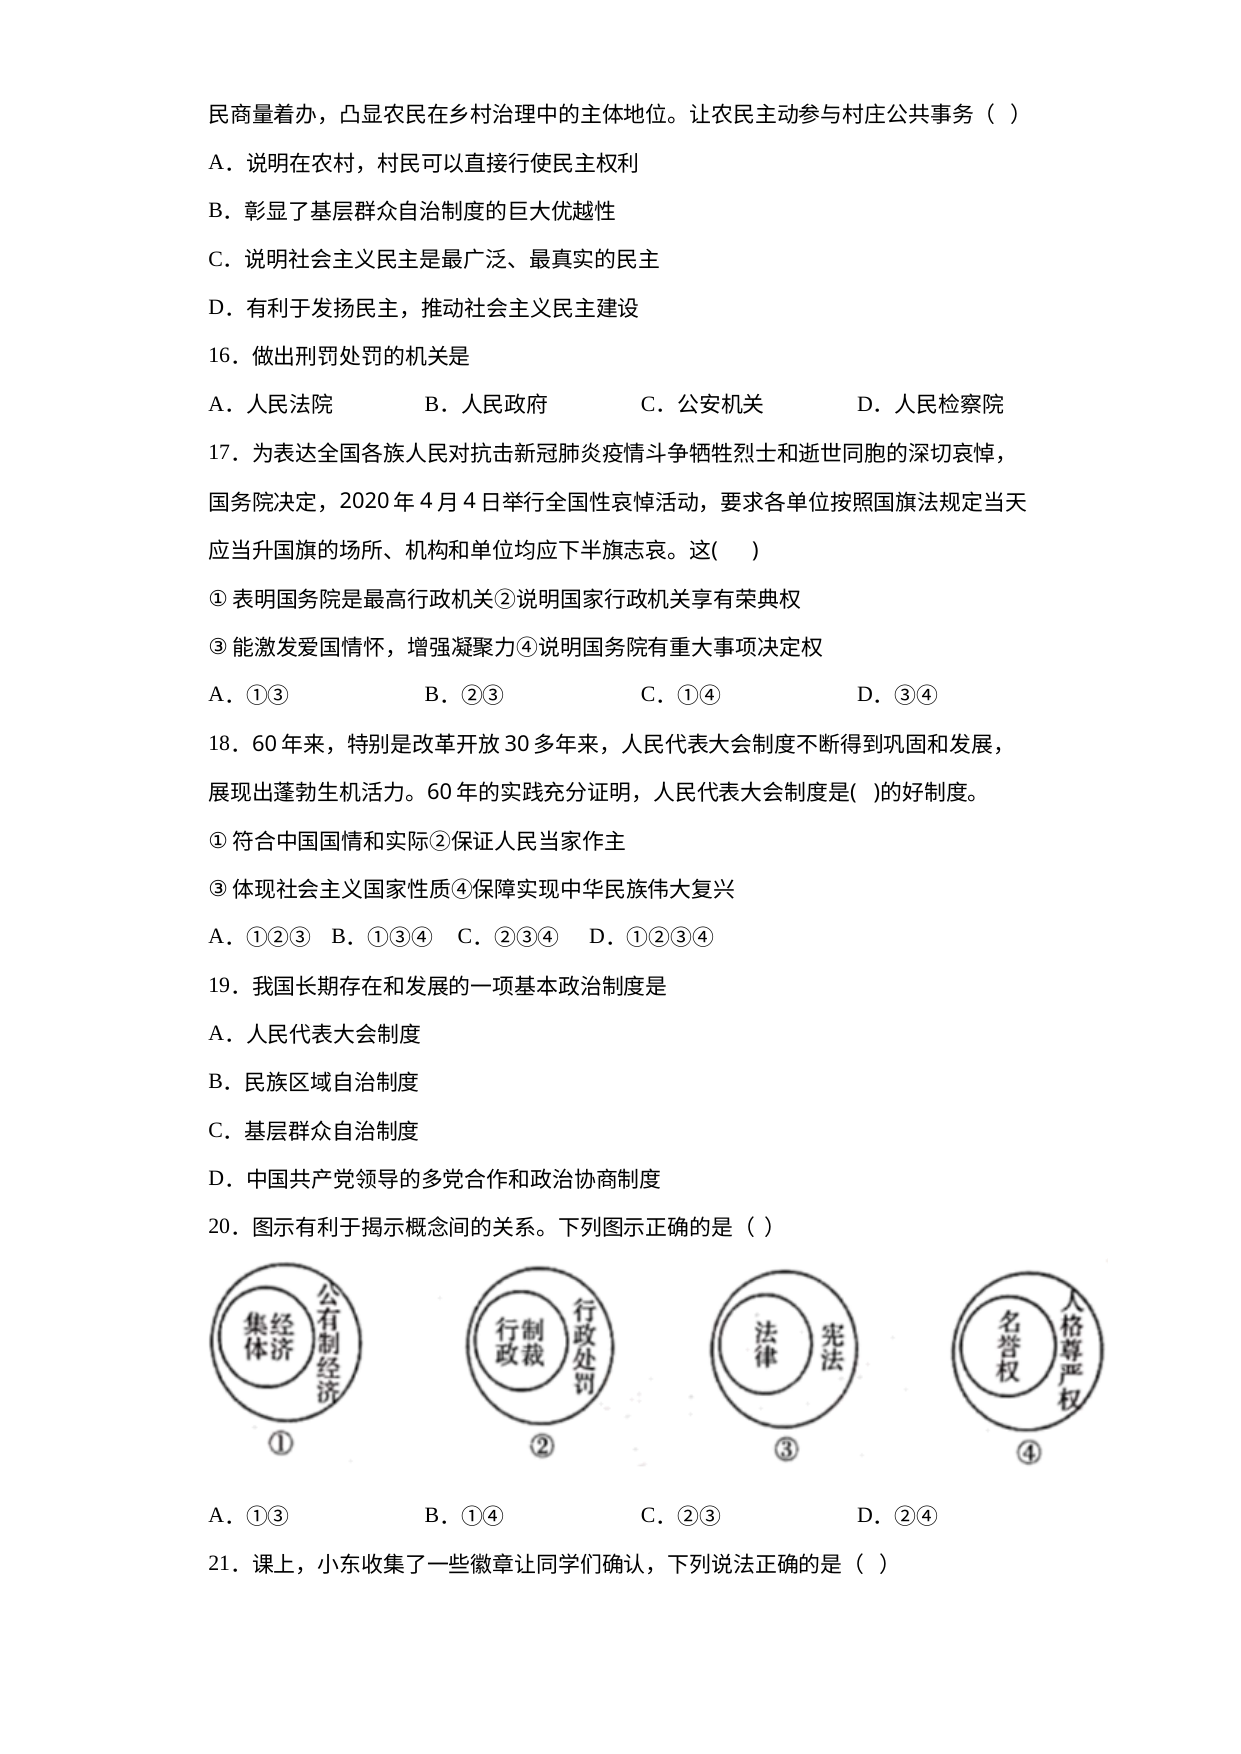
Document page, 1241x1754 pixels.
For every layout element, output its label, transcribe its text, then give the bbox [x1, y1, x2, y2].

text 21．课上，小东收集了一些徽章让同学们确认，下列说法正确的是（ ） [208, 1547, 1032, 1579]
text A．①②③ B．①③④ C．②③④ D．①②③④ [208, 920, 1032, 952]
text B．民族区域自治制度 [208, 1065, 1032, 1097]
text 19．我国长期存在和发展的一项基本政治制度是 [208, 968, 1032, 1001]
text A．人民法院 B．人民政府 C．公安机关 D．人民检察院 [208, 387, 1032, 419]
picture [208, 1258, 1108, 1468]
text B．彰显了基层群众自治制度的巨大优越性 [208, 194, 1032, 226]
text 20．图示有利于揭示概念间的关系。下列图示正确的是（ ） [208, 1210, 1032, 1242]
text A．①③ B．①④ C．②③ D．②④ [208, 1498, 1032, 1531]
text D．中国共产党领导的多党合作和政治协商制度 [208, 1162, 1032, 1194]
text A．说明在农村，村民可以直接行使民主权利 [208, 145, 1032, 178]
text 18．60年来，特别是改革开放30多年来，人民代表大会制度不断得到巩固和发展，展现出蓬勃生机活力。60年的实践充分证明，人民代表大会制度是( )的好制度。 [208, 726, 1032, 807]
text ①符合中国国情和实际②保证人民当家作主 [208, 823, 1032, 856]
text D．有利于发扬民主，推动社会主义民主建设 [208, 290, 1032, 323]
text ①表明国务院是最高行政机关②说明国家行政机关享有荣典权 [208, 581, 1032, 614]
text ③能激发爱国情怀，增强凝聚力④说明国务院有重大事项决定权 [208, 629, 1032, 662]
text ③体现社会主义国家性质④保障实现中华民族伟大复兴 [208, 872, 1032, 904]
text C．基层群众自治制度 [208, 1113, 1032, 1146]
text C．说明社会主义民主是最广泛、最真实的民主 [208, 242, 1032, 274]
text A．①③ B．②③ C．①④ D．③④ [208, 678, 1032, 710]
text 17．为表达全国各族人民对抗击新冠肺炎疫情斗争牺牲烈士和逝世同胞的深切哀悼，国务院决定，2020年4月4日举行全国性哀悼活动，要求各单位按照国旗法规定当天应当升国旗的场所、机构和单位均应下半旗志哀。这( ) [208, 435, 1032, 565]
text 16．做出刑罚处罚的机关是 [208, 339, 1032, 371]
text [208, 97, 1032, 129]
text A．人民代表大会制度 [208, 1017, 1032, 1049]
